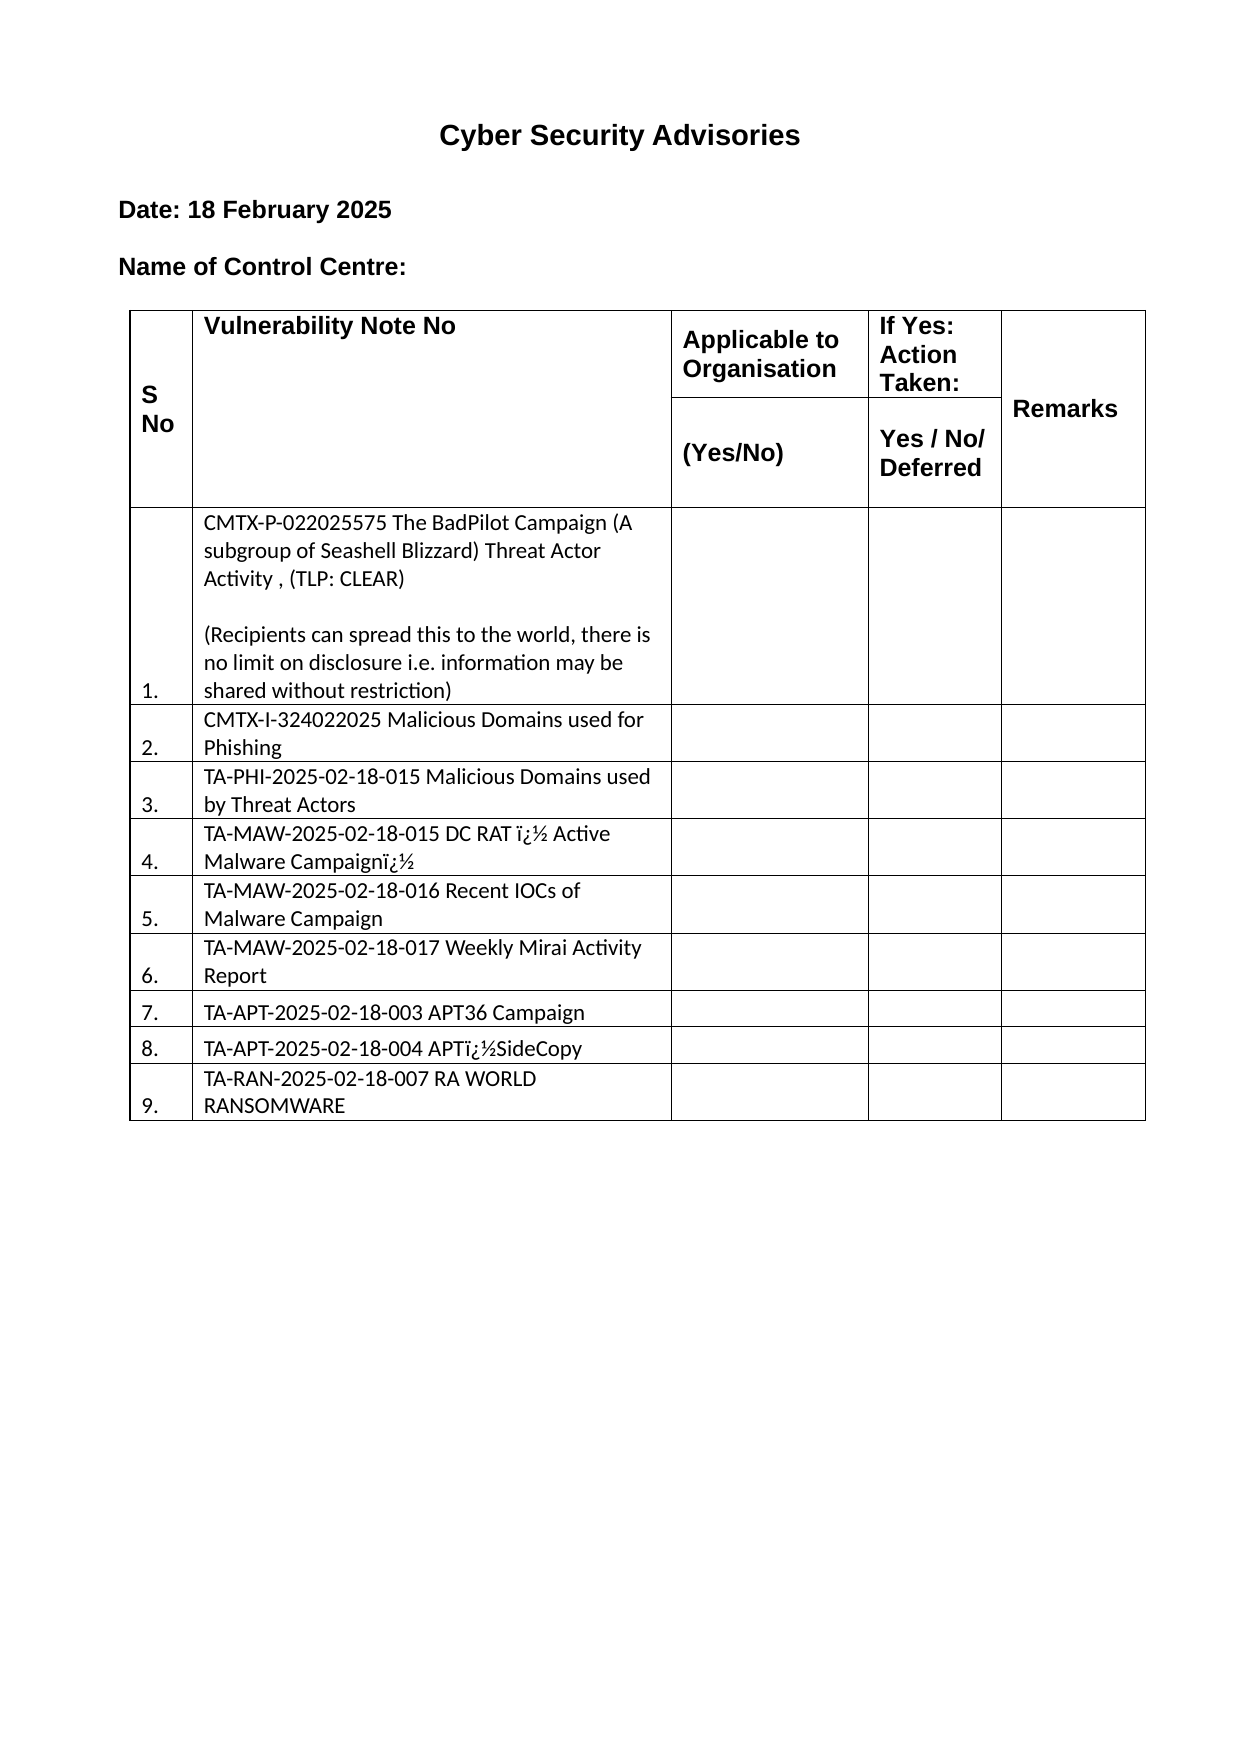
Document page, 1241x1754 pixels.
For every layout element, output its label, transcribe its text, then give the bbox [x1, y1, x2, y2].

table_cell [869, 934, 1001, 989]
table_cell [672, 1064, 868, 1120]
table_cell [672, 934, 868, 989]
table_cell [131, 705, 192, 761]
table_cell [1002, 705, 1145, 761]
table_cell [672, 819, 868, 875]
text Name of Control Centre: [118, 252, 1122, 281]
table_cell [869, 705, 1001, 761]
table_header If Yes: Action Taken: [869, 311, 1001, 397]
table_cell [869, 508, 1001, 704]
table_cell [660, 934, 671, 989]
table_cell [869, 819, 1001, 875]
table_header S No [131, 311, 192, 507]
table_cell [1002, 508, 1145, 704]
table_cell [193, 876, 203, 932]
table_cell [1002, 1064, 1145, 1120]
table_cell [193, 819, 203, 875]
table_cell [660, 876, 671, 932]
text Date: 18 February 2025 [118, 195, 1122, 223]
table_cell (Yes/No) [672, 398, 868, 507]
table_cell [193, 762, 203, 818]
table_cell [672, 508, 868, 704]
table_cell [869, 991, 1001, 1026]
table_header Applicable to Organisation [672, 311, 868, 397]
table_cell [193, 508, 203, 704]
table_cell [672, 762, 868, 818]
table_cell [869, 1064, 1001, 1120]
text Cyber Security Advisories [118, 118, 1122, 152]
table_cell [1002, 991, 1145, 1026]
table_cell [1002, 1027, 1145, 1063]
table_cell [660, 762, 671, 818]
table_cell TA-APT-2025-02-18-004 APTï¿½SideCopy [193, 1027, 671, 1063]
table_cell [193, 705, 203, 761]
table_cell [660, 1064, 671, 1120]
table_cell [1002, 934, 1145, 989]
table_cell [1002, 876, 1145, 932]
table_cell [131, 991, 192, 1026]
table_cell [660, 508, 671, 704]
table_cell [672, 991, 868, 1026]
table_cell [672, 1027, 868, 1063]
table_cell [869, 876, 1001, 932]
table_cell [672, 876, 868, 932]
table_header Vulnerability Note No [193, 311, 671, 507]
table_cell TA-APT-2025-02-18-003 APT36 Campaign [193, 991, 671, 1026]
table_cell [869, 1027, 1001, 1063]
table_cell [1002, 819, 1145, 875]
table_cell [131, 1064, 192, 1120]
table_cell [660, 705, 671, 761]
table_cell [131, 876, 192, 932]
table_header Remarks [1002, 311, 1145, 507]
table_cell [869, 762, 1001, 818]
table_cell [131, 934, 192, 989]
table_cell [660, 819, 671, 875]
table_cell [131, 819, 192, 875]
table_cell [1002, 762, 1145, 818]
table_cell Yes / No/ Deferred [869, 398, 1001, 507]
table_cell [131, 1027, 192, 1063]
table_cell [672, 705, 868, 761]
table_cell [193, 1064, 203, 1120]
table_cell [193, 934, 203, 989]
table_cell [131, 762, 192, 818]
table_cell [131, 508, 192, 704]
